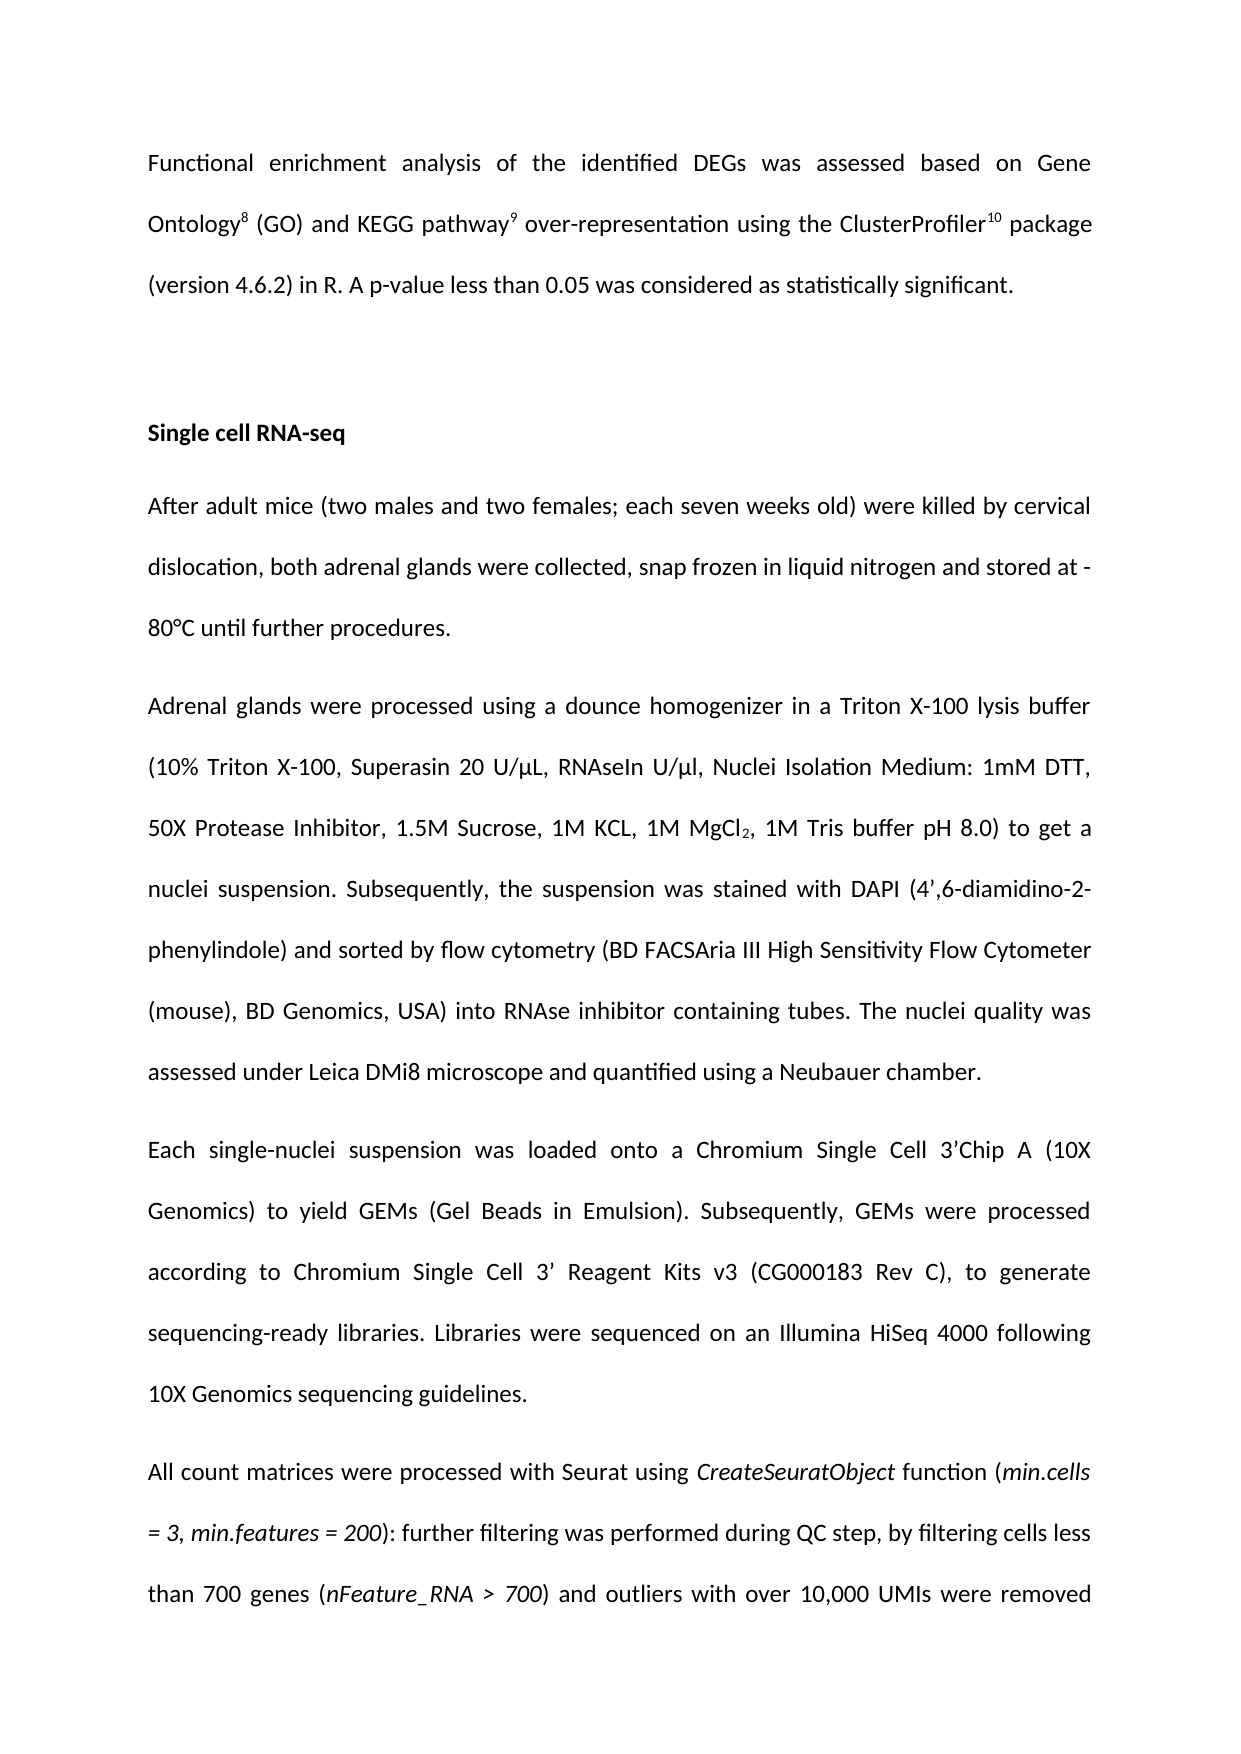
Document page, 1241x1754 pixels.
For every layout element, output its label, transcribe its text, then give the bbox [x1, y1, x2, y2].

text Adrenal glands were processed using a dounce homogenizer in a Triton X-100 lysis buffer (10% Triton X-100, Superasin 20 U/µL, RNAseIn U/µl, Nuclei Isolation Medium: 1mM DTT, 50X Protease Inhibitor, 1.5M Sucrose, 1M KCL, 1M MgCl2, 1M Tris buffer pH 8.0) to get a nuclei suspension. Subsequently, the suspension was stained with DAPI (4’,6-diamidino-2-phenylindole) and sorted by flow cytometry (BD FACSAria III High Sensitivity Flow Cytometer (mouse), BD Genomics, USA) into RNAse inhibitor containing tubes. The nuclei quality was assessed under Leica DMi8 microscope and quantified using a Neubauer chamber. [148, 690, 1093, 1087]
text Single cell RNA-seq [148, 417, 1093, 447]
text After adult mice (two males and two females; each seven weeks old) were killed by cervical dislocation, both adrenal glands were collected, snap frozen in liquid nitrogen and stored at -80°C until further procedures. [148, 490, 1093, 643]
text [148, 1456, 1093, 1608]
text Each single-nuclei suspension was loaded onto a Chromium Single Cell 3’Chip A (10X Genomics) to yield GEMs (Gel Beads in Emulsion). Subsequently, GEMs were processed according to Chromium Single Cell 3’ Reagent Kits v3 (CG000183 Rev C), to generate sequencing-ready libraries. Libraries were sequenced on an Illumina HiSeq 4000 following 10X Genomics sequencing guidelines. [148, 1134, 1093, 1409]
text Functional enrichment analysis of the identified DEGs was assessed based on Gene Ontology8 (GO) and KEGG pathway9 over-representation using the ClusterProfiler10 package (version 4.6.2) in R. A p-value less than 0.05 was considered as statistically significant. [148, 148, 1093, 300]
